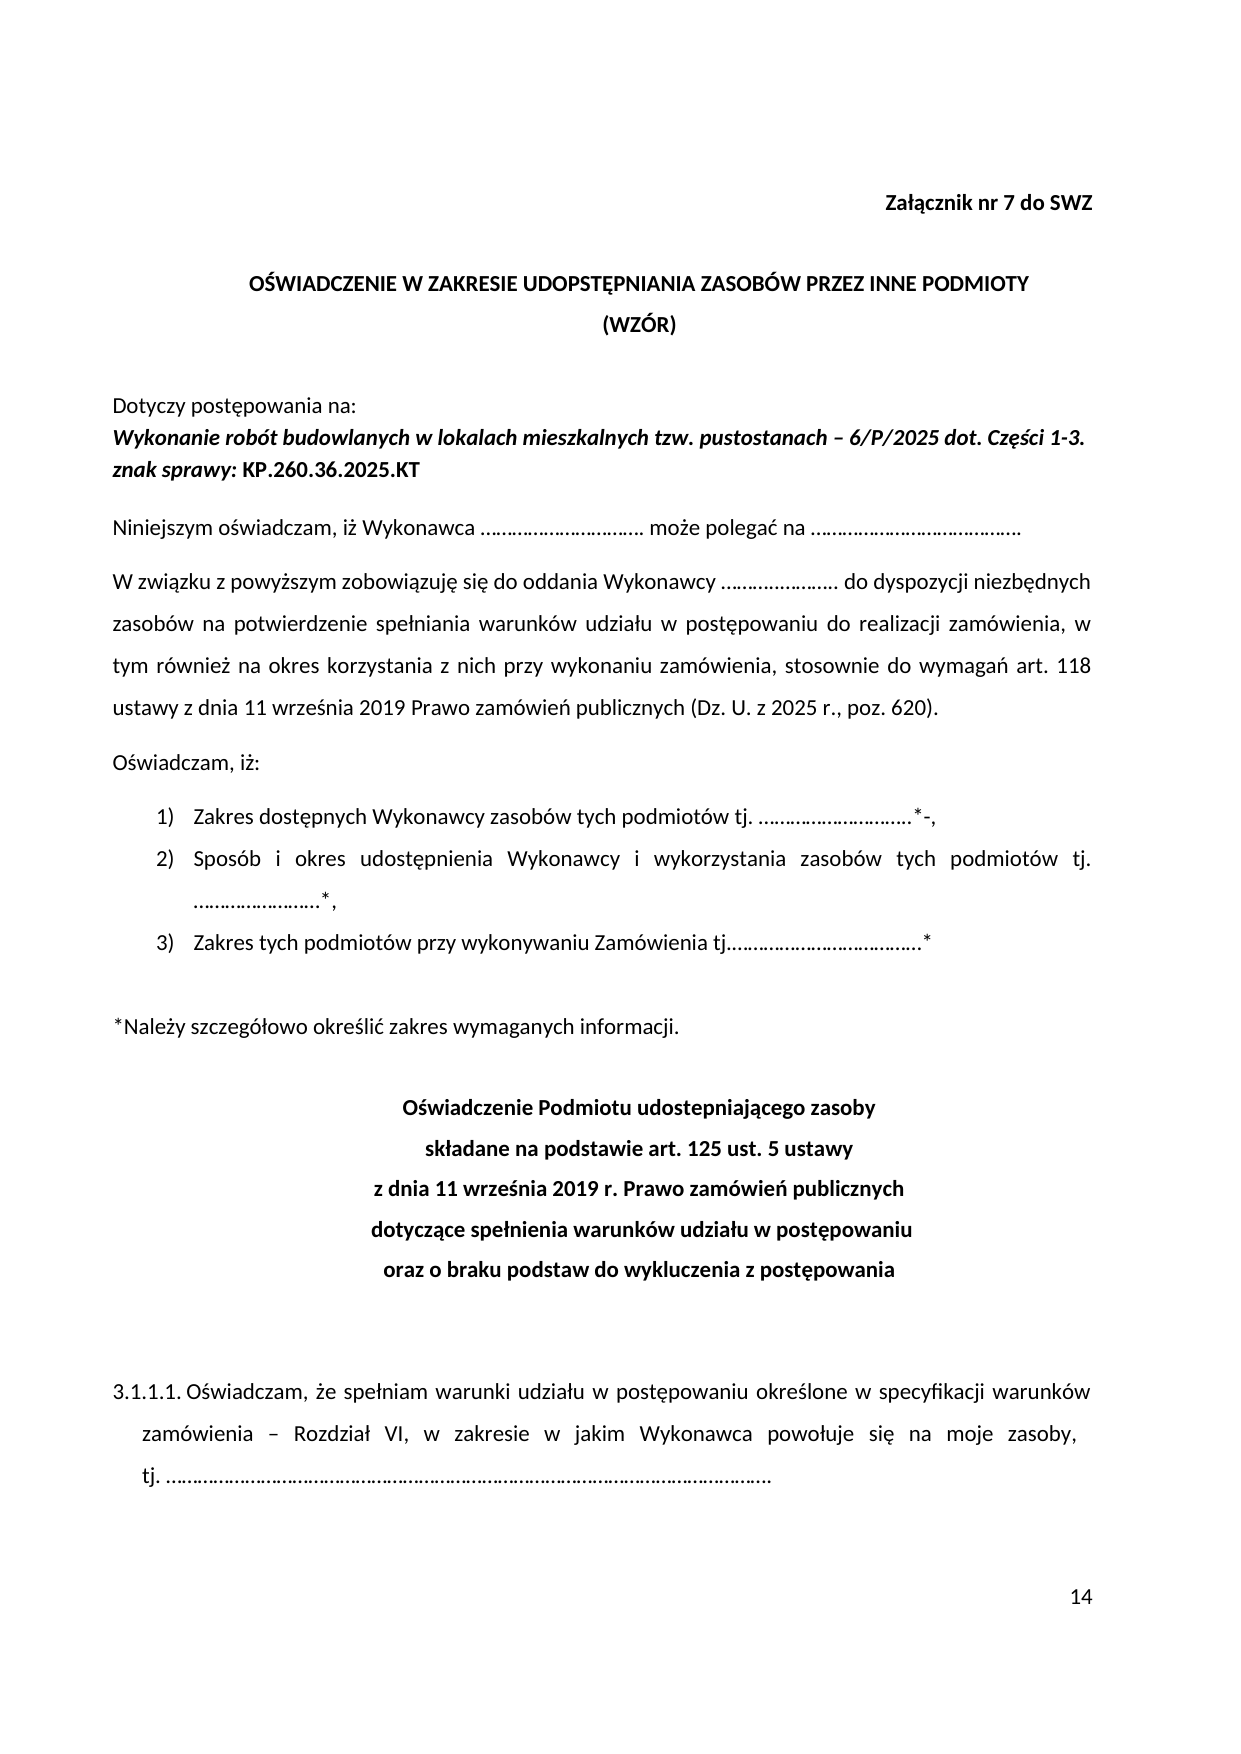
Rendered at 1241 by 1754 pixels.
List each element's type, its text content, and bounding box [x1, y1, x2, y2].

text Załącznik nr 7 do SWZ [186, 188, 1092, 216]
list Oświadczam, że spełniam warunki udziału w postępowaniu określone w specyfikacji warunków zamówienia – Rozdział VI, w zakresie w jakim Wykonawca powołuje się na moje zasoby, tj. ……………………………………………………………………………………………………. [112, 1377, 1092, 1489]
text znak sprawy: KP.260.36.2025.KT [112, 455, 1092, 483]
text oraz o braku podstaw do wykluczenia z postępowania [186, 1255, 1092, 1283]
text (WZÓR) [186, 310, 1092, 338]
list Zakres tych podmiotów przy wykonywaniu Zamówienia tj.………………………………* [156, 928, 1092, 956]
text składane na podstawie art. 125 ust. 5 ustawy [186, 1134, 1092, 1162]
list Zakres dostępnych Wykonawcy zasobów tych podmiotów tj. ………………………..*-, [156, 802, 1092, 830]
text z dnia 11 września 2019 r. Prawo zamówień publicznych [186, 1174, 1092, 1202]
text W związku z powyższym zobowiązuję się do oddania Wykonawcy ………..……….. do dyspozycji niezbędnych zasobów na potwierdzenie spełniania warunków udziału w postępowaniu do realizacji zamówienia, w tym również na okres korzystania z nich przy wykonaniu zamówienia, stosownie do wymagań art. 118 ustawy z dnia 11 września 2019 Prawo zamówień publicznych (Dz. U. z 2025 r., poz. 620). [112, 567, 1092, 721]
text dotyczące spełnienia warunków udziału w postępowaniu [186, 1215, 1092, 1243]
text Niniejszym oświadczam, iż Wykonawca …………………………. może polegać na …………………………………. [112, 513, 1092, 541]
text Wykonanie robót budowlanych w lokalach mieszkalnych tzw. pustostanach – 6/P/2025 dot. Części 1-3. [112, 423, 1092, 451]
text *Należy szczegółowo określić zakres wymaganych informacji. [112, 1012, 1092, 1040]
text OŚWIADCZENIE W ZAKRESIE UDOPSTĘPNIANIA ZASOBÓW PRZEZ INNE PODMIOTY [186, 269, 1092, 297]
text Dotyczy postępowania na: [112, 391, 1092, 419]
text Oświadczenie Podmiotu udostepniającego zasoby [186, 1093, 1092, 1121]
list Sposób i okres udostępnienia Wykonawcy i wykorzystania zasobów tych podmiotów tj. ……………………*, [156, 844, 1092, 914]
text Oświadczam, iż: [112, 748, 1092, 776]
